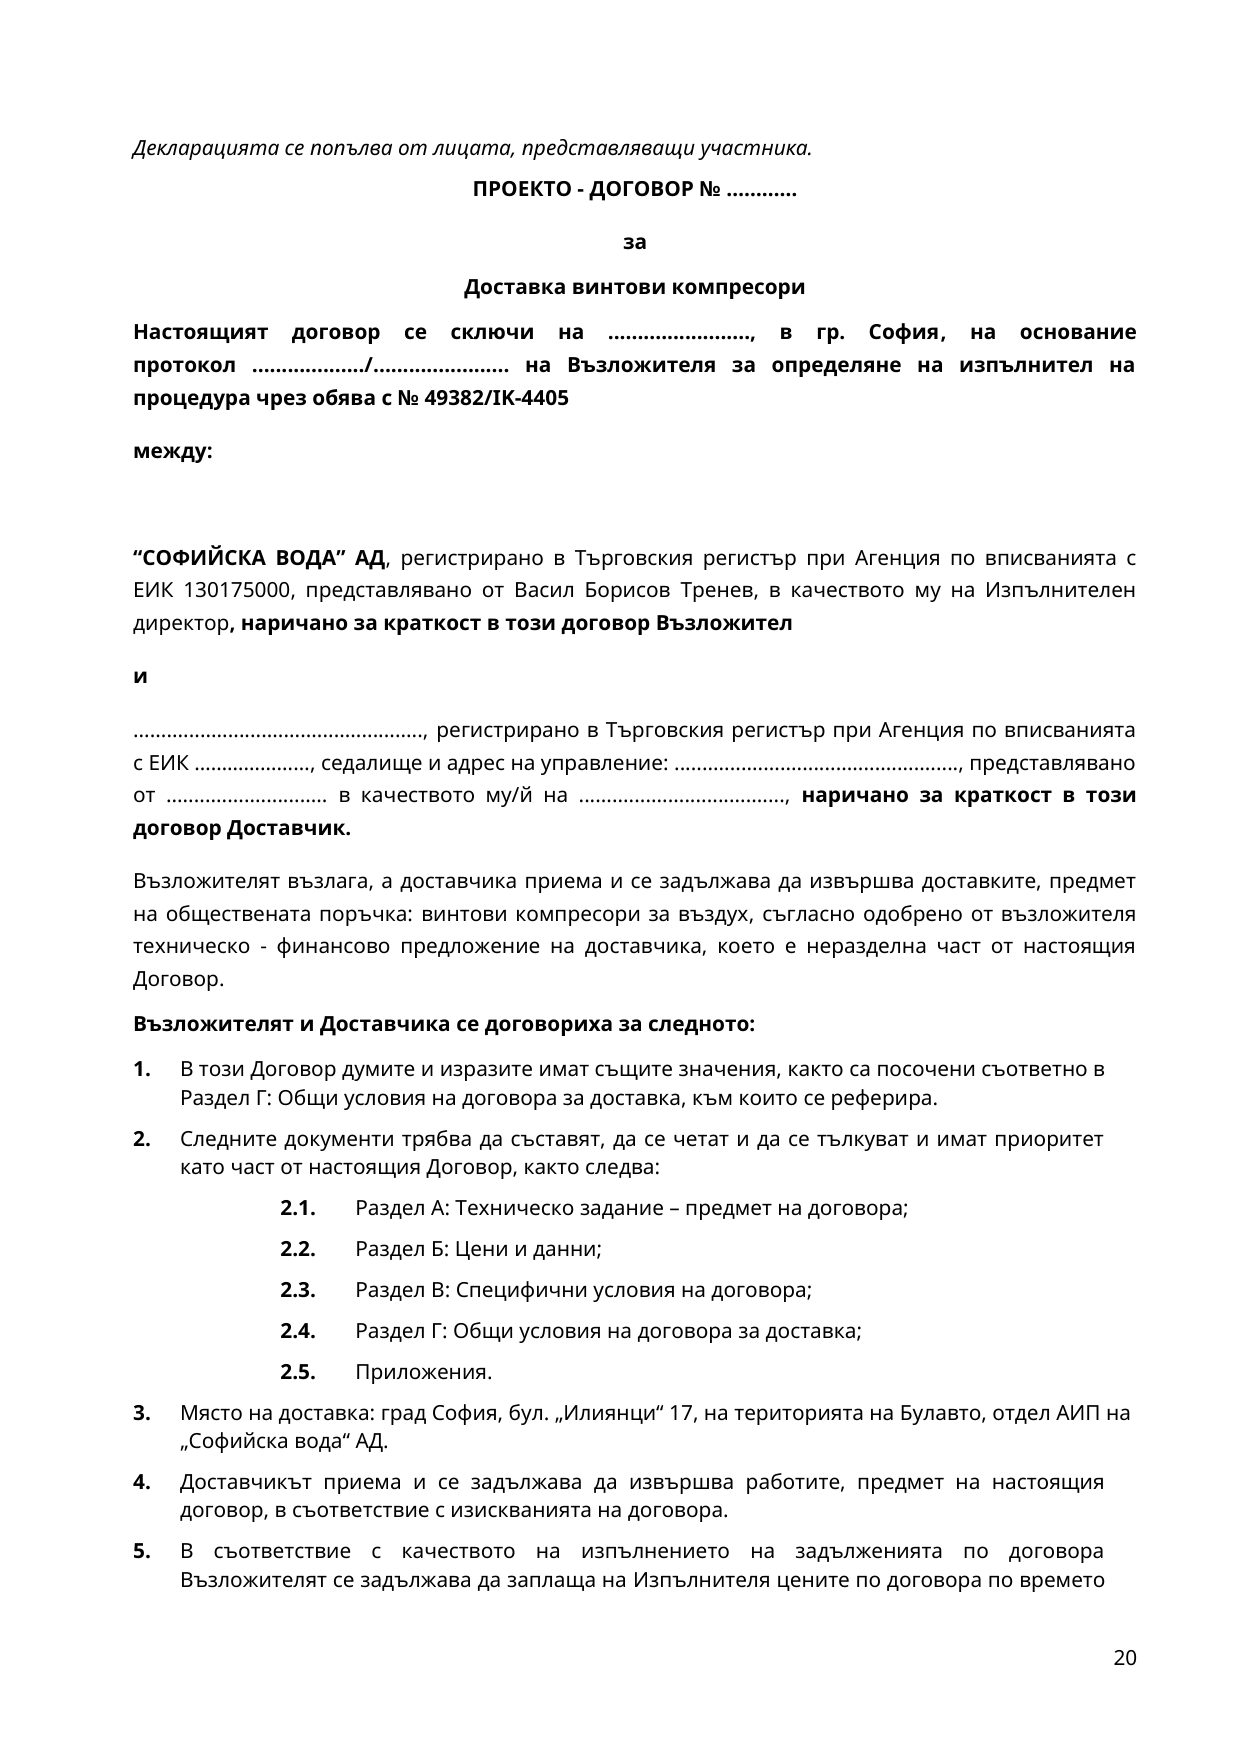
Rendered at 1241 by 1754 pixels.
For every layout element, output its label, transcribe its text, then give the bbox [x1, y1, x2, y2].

list Доставчикът приема и се задължава да извършва работите, предмет на настоящия договор, в съответствие с изискванията на договора. [133, 1467, 1106, 1524]
list В този Договор думите и изразите имат същите значения, както са посочени съответно в Раздел Г: Общи условия на договора за доставка, към които се реферира. [133, 1054, 1106, 1111]
list Място на доставка: град София, бул. „Илиянци“ 17, на територията на Булавто, отдел АИП на „Софийска вода“ АД. [133, 1398, 1137, 1455]
text и [133, 662, 1137, 690]
text ПРОЕКТО - ДОГОВОР № ………… [133, 174, 1137, 202]
text Настоящият договор се сключи на ........................, в гр. София, на основание протокол .................../....................... на Възложителя за определяне на изпълнител на процедура чрез обява с № 49382/IK-4405 [133, 317, 1137, 411]
list Следните документи трябва да съставят, да се четат и да се тълкуват и имат приоритет като част от настоящия Договор, както следва: [133, 1124, 1106, 1181]
text “СОФИЙСКА ВОДА” АД, регистрирано в Търговския регистър при Агенция по вписванията с ЕИК 130175000, представлявано от Васил Борисов Тренев, в качеството му на Изпълнителен директор, наричано за краткост в този договор Възложител [133, 543, 1137, 637]
text Доставка винтови компресори [133, 272, 1137, 301]
text между: [133, 436, 1137, 464]
list Приложения. [280, 1357, 1106, 1385]
text за [133, 227, 1137, 256]
text ...................................................., регистрирано в Търговския регистър при Агенция по вписванията с ЕИК …………………, седалище и адрес на управление: ..................................................., представлявано от ............................. в качеството му/й на ....................................., наричано за краткост в този договор Доставчик. [133, 715, 1137, 841]
list Раздел В: Специфични условия на договора; [280, 1275, 1106, 1303]
list Раздел А: Техническо задание – предмет на договора; [280, 1193, 1106, 1222]
list Раздел Г: Общи условия на договора за доставка; [280, 1316, 1106, 1344]
text Възложителят и Доставчика се договориха за следното: [133, 1009, 1137, 1038]
text Възложителят възлага, а доставчика приема и се задължава да извършва доставките, предмет на обществената поръчка: винтови компресори за въздух, съгласно одобрено от възложителя техническо - финансово предложение на доставчика, което е неразделна част от настоящия Договор. [133, 866, 1137, 993]
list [133, 1537, 1106, 1593]
text Декларацията се попълва от лицата, представляващи участника. [133, 133, 1137, 161]
list Раздел Б: Цени и данни; [280, 1234, 1106, 1262]
